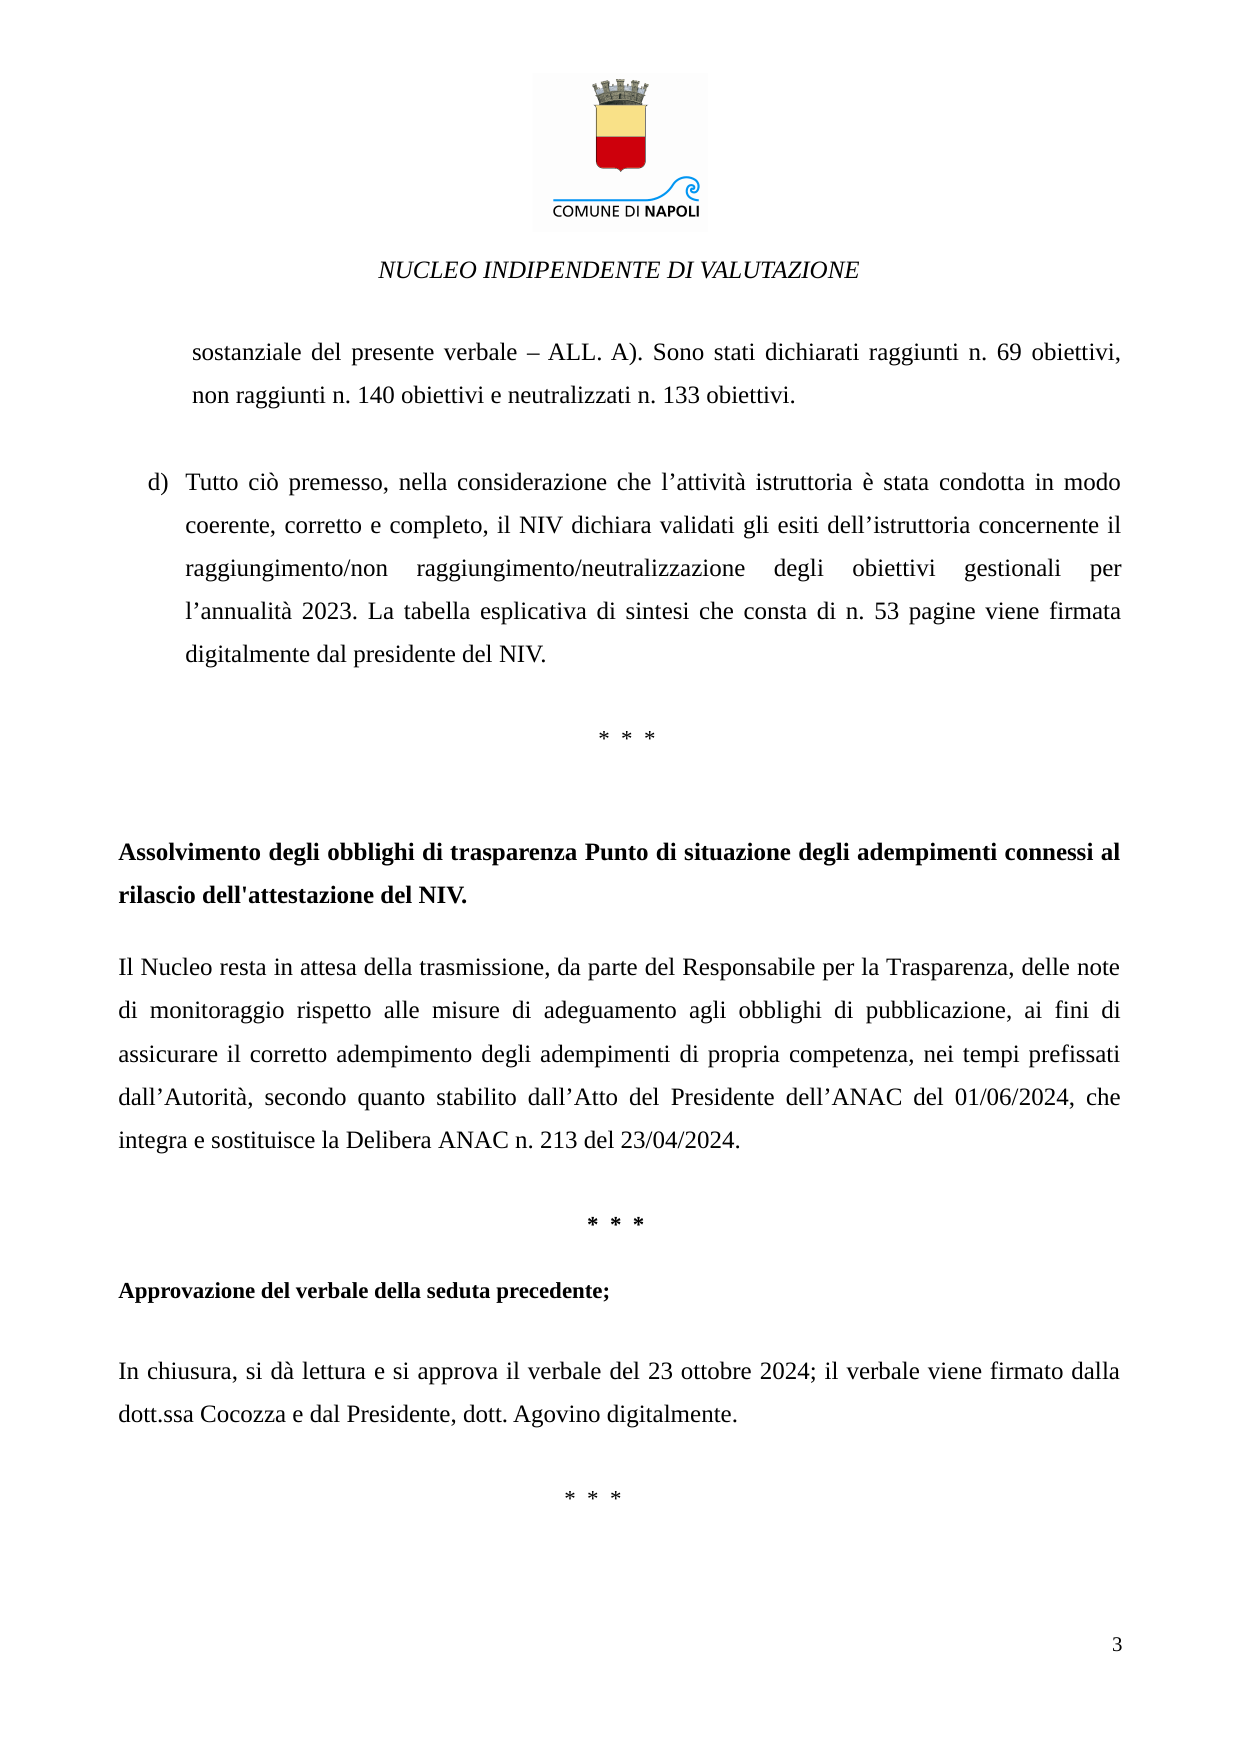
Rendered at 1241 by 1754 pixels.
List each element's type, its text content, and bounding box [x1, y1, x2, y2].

text * * * [598, 725, 1122, 752]
list Tutto ciò premesso, nella considerazione che l’attività istruttoria è stata condotta in modo coerente, corretto e completo, il NIV dichiara validati gli esiti dell’istruttoria concernente il raggiungimento/non raggiungimento/neutralizzazione degli obiettivi gestionali per l’annualità 2023. La tabella esplicativa di sintesi che consta di n. 53 pagine viene firmata digitalmente dal presidente del NIV. [148, 467, 1122, 668]
text * * * [118, 1211, 1122, 1238]
text In chiusura, si dà lettura e si approva il verbale del 23 ottobre 2024; il verbale viene firmato dalla dott.ssa Cocozza e dal Presidente, dott. Agovino digitalmente. [118, 1356, 1122, 1428]
text Il Nucleo resta in attesa della trasmissione, da parte del Responsabile per la Trasparenza, delle note di monitoraggio rispetto alle misure di adeguamento agli obblighi di pubblicazione, ai fini di assicurare il corretto adempimento degli adempimenti di propria competenza, nei tempi prefissati dall’Autorità, secondo quanto stabilito dall’Atto del Presidente dell’ANAC del 01/06/2024, che integra e sostituisce la Delibera ANAC n. 213 del 23/04/2024. [118, 952, 1122, 1154]
text Approvazione del verbale della seduta precedente; [118, 1277, 1122, 1303]
picture [532, 73, 709, 232]
text * * * [118, 1485, 1122, 1512]
text Assolvimento degli obblighi di trasparenza Punto di situazione degli adempimenti connessi al rilascio dell'attestazione del NIV. [118, 837, 1122, 909]
